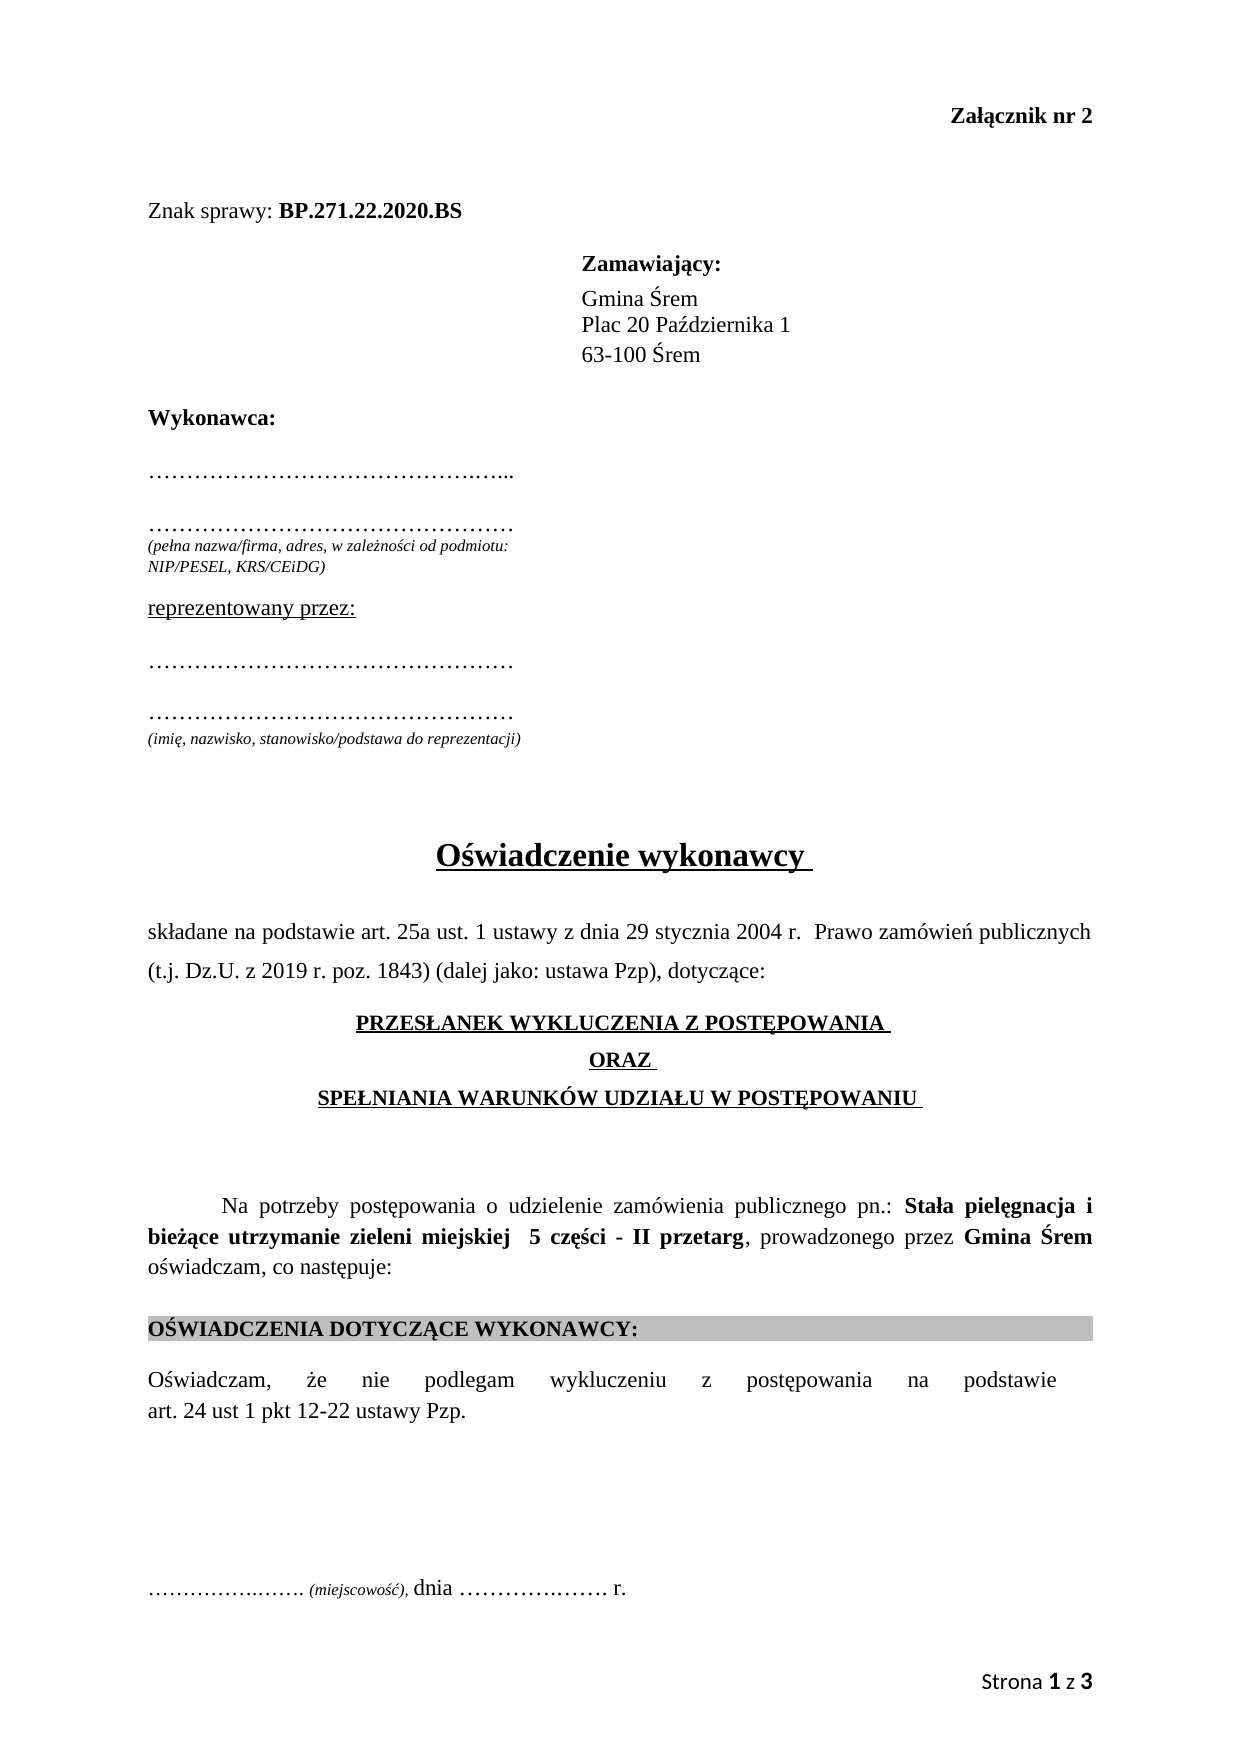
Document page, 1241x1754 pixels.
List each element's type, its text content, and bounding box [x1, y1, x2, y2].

text reprezentowany przez: [148, 594, 1093, 621]
text Oświadczenie wykonawcy [148, 836, 1093, 874]
text Wykonawca: [148, 404, 1093, 431]
subtitle Załącznik nr 2 [207, 102, 1093, 128]
text Zamawiający: [576, 250, 1093, 276]
text Plac 20 Października 1 [576, 311, 1093, 337]
text …………….……. (miejscowość), dnia ………….……. r. [148, 1574, 1093, 1601]
text Na potrzeby postępowania o udzielenie zamówienia publicznego pn.: Stała pielęgnacja i bieżące utrzymanie zieleni miejskiej 5 części - II przetarg, prowadzonego przez Gmina Śrem oświadczam, co następuje: [148, 1193, 1093, 1279]
text Gmina Śrem [576, 285, 1093, 311]
text (pełna nazwa/firma, adres, w zależności od podmiotu: NIP/PESEL, KRS/CEiDG) [148, 536, 517, 576]
text ………………………………………… [148, 647, 517, 673]
text ………………………………………… [148, 510, 517, 536]
text składane na podstawie art. 25a ust. 1 ustawy z dnia 29 stycznia 2004 r. Prawo zamówień publicznych (t.j. Dz.U. z 2019 r. poz. 1843) (dalej jako: ustawa Pzp), dotyczące: [148, 918, 1093, 984]
text Oświadczam, że nie podlegam wykluczeniu z postępowania na podstawie art. 24 ust 1 pkt 12-22 ustawy Pzp. [148, 1367, 1093, 1423]
text ORAZ [148, 1047, 1093, 1072]
text PRZESŁANEK WYKLUCZENIA Z POSTĘPOWANIA [148, 1009, 1093, 1035]
text ………………………………………… [148, 698, 517, 724]
text …………………………………….…... [148, 457, 517, 483]
text OŚWIADCZENIA DOTYCZĄCE WYKONAWCY: [148, 1316, 1093, 1341]
text SPEŁNIANIA WARUNKÓW UDZIAŁU W POSTĘPOWANIU [148, 1085, 1093, 1138]
text 63-100 Śrem [576, 341, 1093, 368]
text Znak sprawy: BP.271.22.2020.BS [148, 197, 1093, 224]
text (imię, nazwisko, stanowisko/podstawa do reprezentacji) [148, 729, 532, 748]
